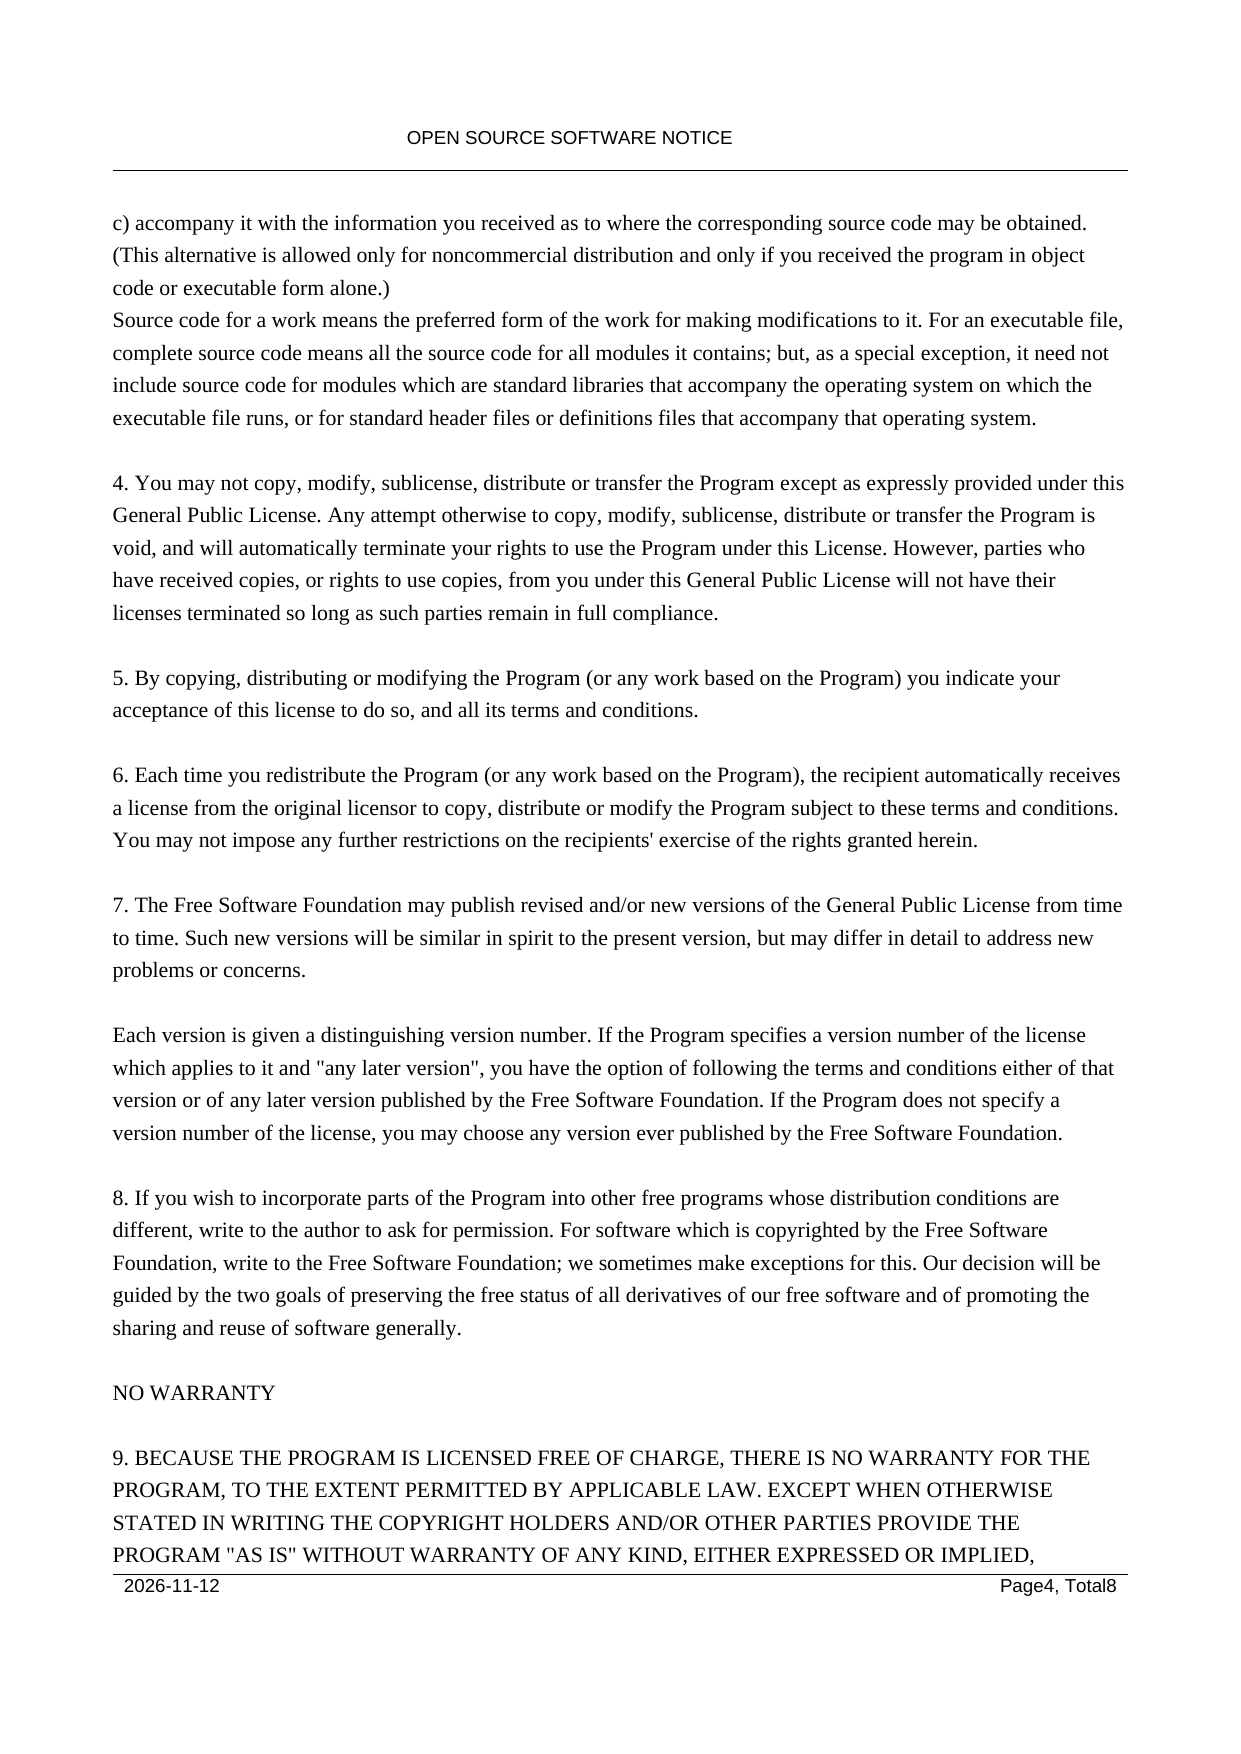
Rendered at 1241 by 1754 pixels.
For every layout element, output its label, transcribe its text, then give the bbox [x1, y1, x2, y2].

text NO WARRANTY [112, 1376, 1128, 1409]
text 4. You may not copy, modify, sublicense, distribute or transfer the Program except as expressly provided under this General Public License. Any attempt otherwise to copy, modify, sublicense, distribute or transfer the Program is void, and will automatically terminate your rights to use the Program under this License. However, parties who have received copies, or rights to use copies, from you under this General Public License will not have their licenses terminated so long as such parties remain in full compliance. [112, 466, 1128, 629]
text 5. By copying, distributing or modifying the Program (or any work based on the Program) you indicate your acceptance of this license to do so, and all its terms and conditions. [112, 661, 1128, 726]
text Each version is given a distinguishing version number. If the Program specifies a version number of the license which applies to it and "any later version", you have the option of following the terms and conditions either of that version or of any later version published by the Free Software Foundation. If the Program does not specify a version number of the license, you may choose any version ever published by the Free Software Foundation. [112, 1019, 1128, 1149]
text 7. The Free Software Foundation may publish revised and/or new versions of the General Public License from time to time. Such new versions will be similar in spirit to the present version, but may differ in detail to address new problems or concerns. [112, 889, 1128, 986]
text 8. If you wish to incorporate parts of the Program into other free programs whose distribution conditions are different, write to the author to ask for permission. For software which is copyrighted by the Free Software Foundation, write to the Free Software Foundation; we sometimes make exceptions for this. Our decision will be guided by the two goals of preserving the free status of all derivatives of our free software and of promoting the sharing and reuse of software generally. [112, 1181, 1128, 1344]
text Source code for a work means the preferred form of the work for making modifications to it. For an executable file, complete source code means all the source code for all modules it contains; but, as a special exception, it need not include source code for modules which are standard libraries that accompany the operating system on which the executable file runs, or for standard header files or definitions files that accompany that operating system. [112, 304, 1128, 434]
text c) accompany it with the information you received as to where the corresponding source code may be obtained. (This alternative is allowed only for noncommercial distribution and only if you received the program in object code or executable form alone.) [112, 206, 1128, 304]
text 6. Each time you redistribute the Program (or any work based on the Program), the recipient automatically receives a license from the original licensor to copy, distribute or modify the Program subject to these terms and conditions. You may not impose any further restrictions on the recipients' exercise of the rights granted herein. [112, 759, 1128, 856]
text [112, 1441, 1128, 1571]
